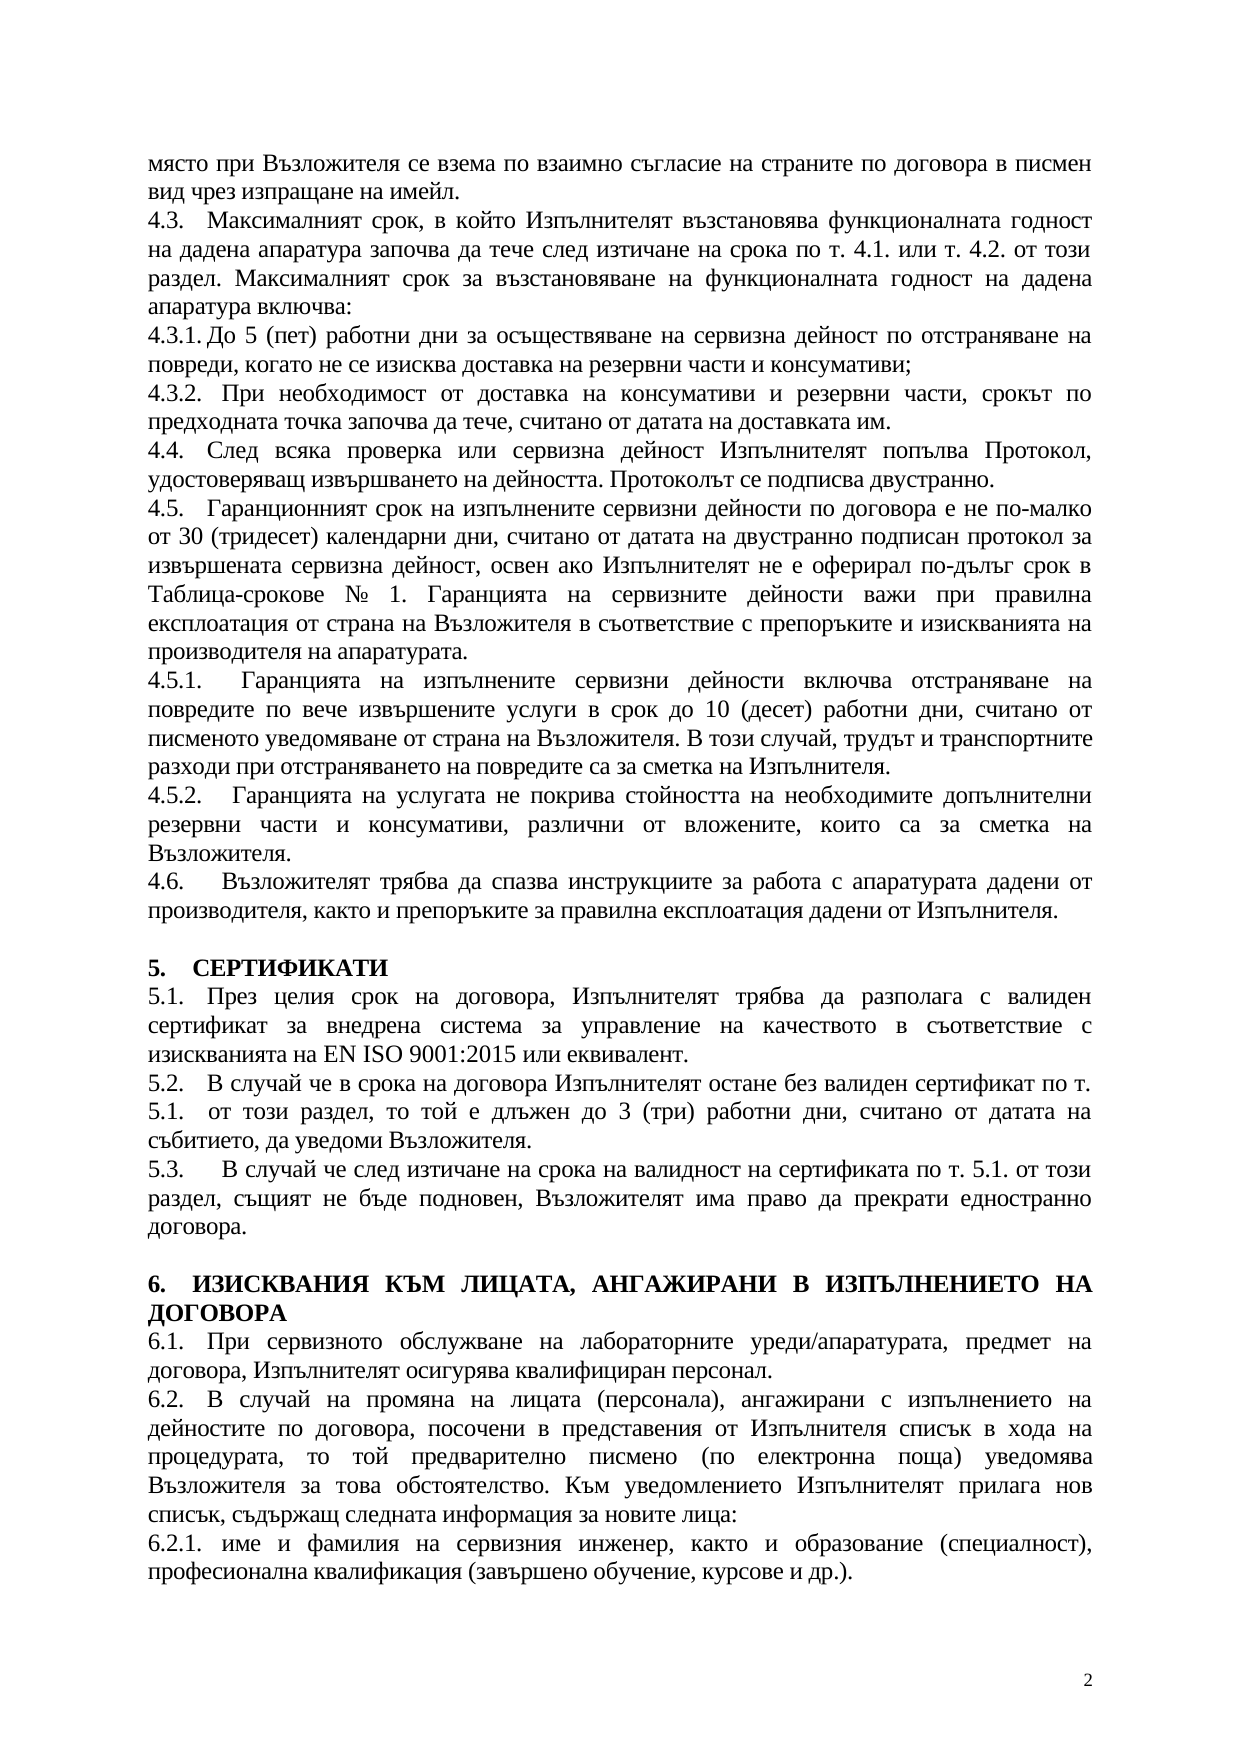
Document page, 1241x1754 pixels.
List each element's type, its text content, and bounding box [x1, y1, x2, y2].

list В случай на промяна на лицата (персонала), ангажирани с изпълнението на дейностите по договора, посочени в представения от Изпълнителя списък в хода на процедурата, то той предварително писмено (по електронна поща) уведомява Възложителя за това обстоятелство. Към уведомлението Изпълнителят прилага нов списък, съдържащ следната информация за новите лица: [148, 1384, 1093, 1528]
list СЕРТИФИКАТИ [148, 953, 1093, 981]
list име и фамилия на сервизния инженер, както и образование (специалност), професионална квалификация (завършено обучение, курсове и др.). [148, 1528, 1093, 1585]
list При необходимост от доставка на консумативи и резервни части, срокът по предходната точка започва да тече, считано от датата на доставката им. [148, 378, 1093, 435]
list ИЗИСКВАНИЯ КЪМ ЛИЦАТА, АНГАЖИРАНИ В ИЗПЪЛНЕНИЕТО НА ДОГОВОРА [148, 1269, 1093, 1326]
list До 5 (пет) работни дни за осъществяване на сервизна дейност по отстраняване на повреди, когато не се изисква доставка на резервни части и консумативи; [148, 320, 1093, 378]
list При сервизното обслужване на лабораторните уреди/апаратурата, предмет на договора, Изпълнителят осигурява квалифициран персонал. [148, 1326, 1093, 1384]
list През целия срок на договора, Изпълнителят трябва да разполага с валиден сертификат за внедрена система за управление на качеството в съответствие с изискванията на EN ISO 9001:2015 или еквивалент. [148, 981, 1093, 1068]
list След всяка проверка или сервизна дейност Изпълнителят попълва Протокол, удостоверяващ извършването на дейността. Протоколът се подписва двустранно. [148, 435, 1093, 493]
list Гаранцията на изпълнените сервизни дейности включва отстраняване на повредите по вече извършените услуги в срок до 10 (десет) работни дни, считано от писменото уведомяване от страна на Възложителя. В този случай, трудът и транспортните разходи при отстраняването на повредите са за сметка на Изпълнителя. [148, 665, 1093, 780]
list Възложителят трябва да спазва инструкциите за работа с апаратурата дадени от производителя, както и препоръките за правилна експлоатация дадени от Изпълнителя. [148, 866, 1093, 924]
list В случай че в срока на договора Изпълнителят остане без валиден сертификат по т. 5.1. от този раздел, то той е длъжен до 3 (три) работни дни, считано от датата на събитието, да уведоми Възложителя. [148, 1068, 1093, 1154]
list Гаранцията на услугата не покрива стойността на необходимите допълнителни резервни части и консумативи, различни от вложените, които са за сметка на Възложителя. [148, 780, 1093, 866]
list В случай че след изтичане на срока на валидност на сертификата по т. 5.1. от този раздел, същият не бъде подновен, Възложителят има право да прекрати едностранно договора. [148, 1154, 1093, 1240]
list Гаранционният срок на изпълнените сервизни дейности по договора е не по-малко от 30 (тридесет) календарни дни, считано от датата на двустранно подписан протокол за извършената сервизна дейност, освен ако Изпълнителят не е оферирал по-дълъг срок в Таблица-срокове № 1. Гаранцията на сервизните дейности важи при правилна експлоатация от страна на Възложителя в съответствие с препоръките и изискванията на производителя на апаратурата. [148, 493, 1093, 665]
list Максималният срок, в който Изпълнителят възстановява функционалната годност на дадена апаратура започва да тече след изтичане на срока по т. 4.1. или т. 4.2. от този раздел. Максималният срок за възстановяване на функционалната годност на дадена апаратура включва: [148, 205, 1093, 320]
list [148, 148, 1093, 205]
